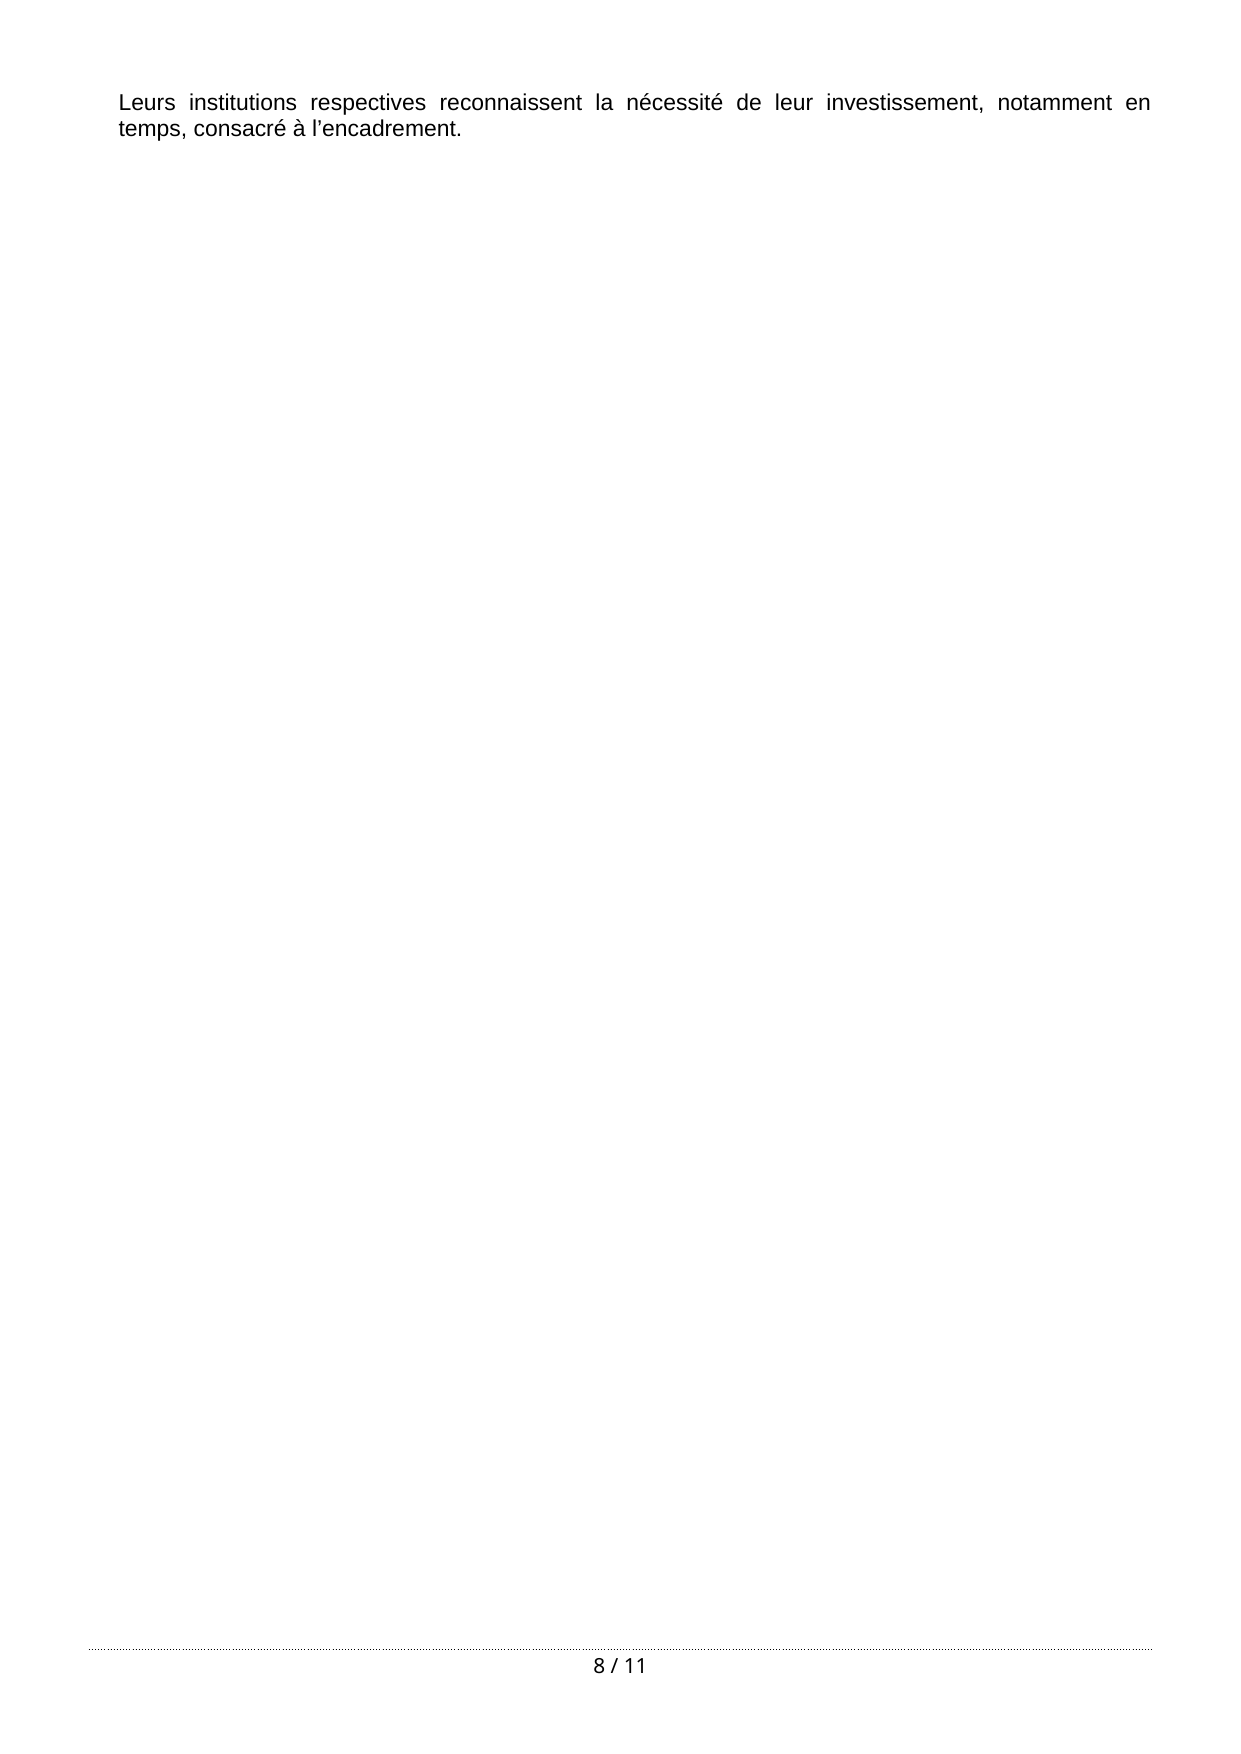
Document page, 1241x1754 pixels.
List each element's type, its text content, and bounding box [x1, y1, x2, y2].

text Leurs institutions respectives reconnaissent la nécessité de leur investissement, notamment en temps, consacré à l’encadrement. [118, 89, 1152, 141]
